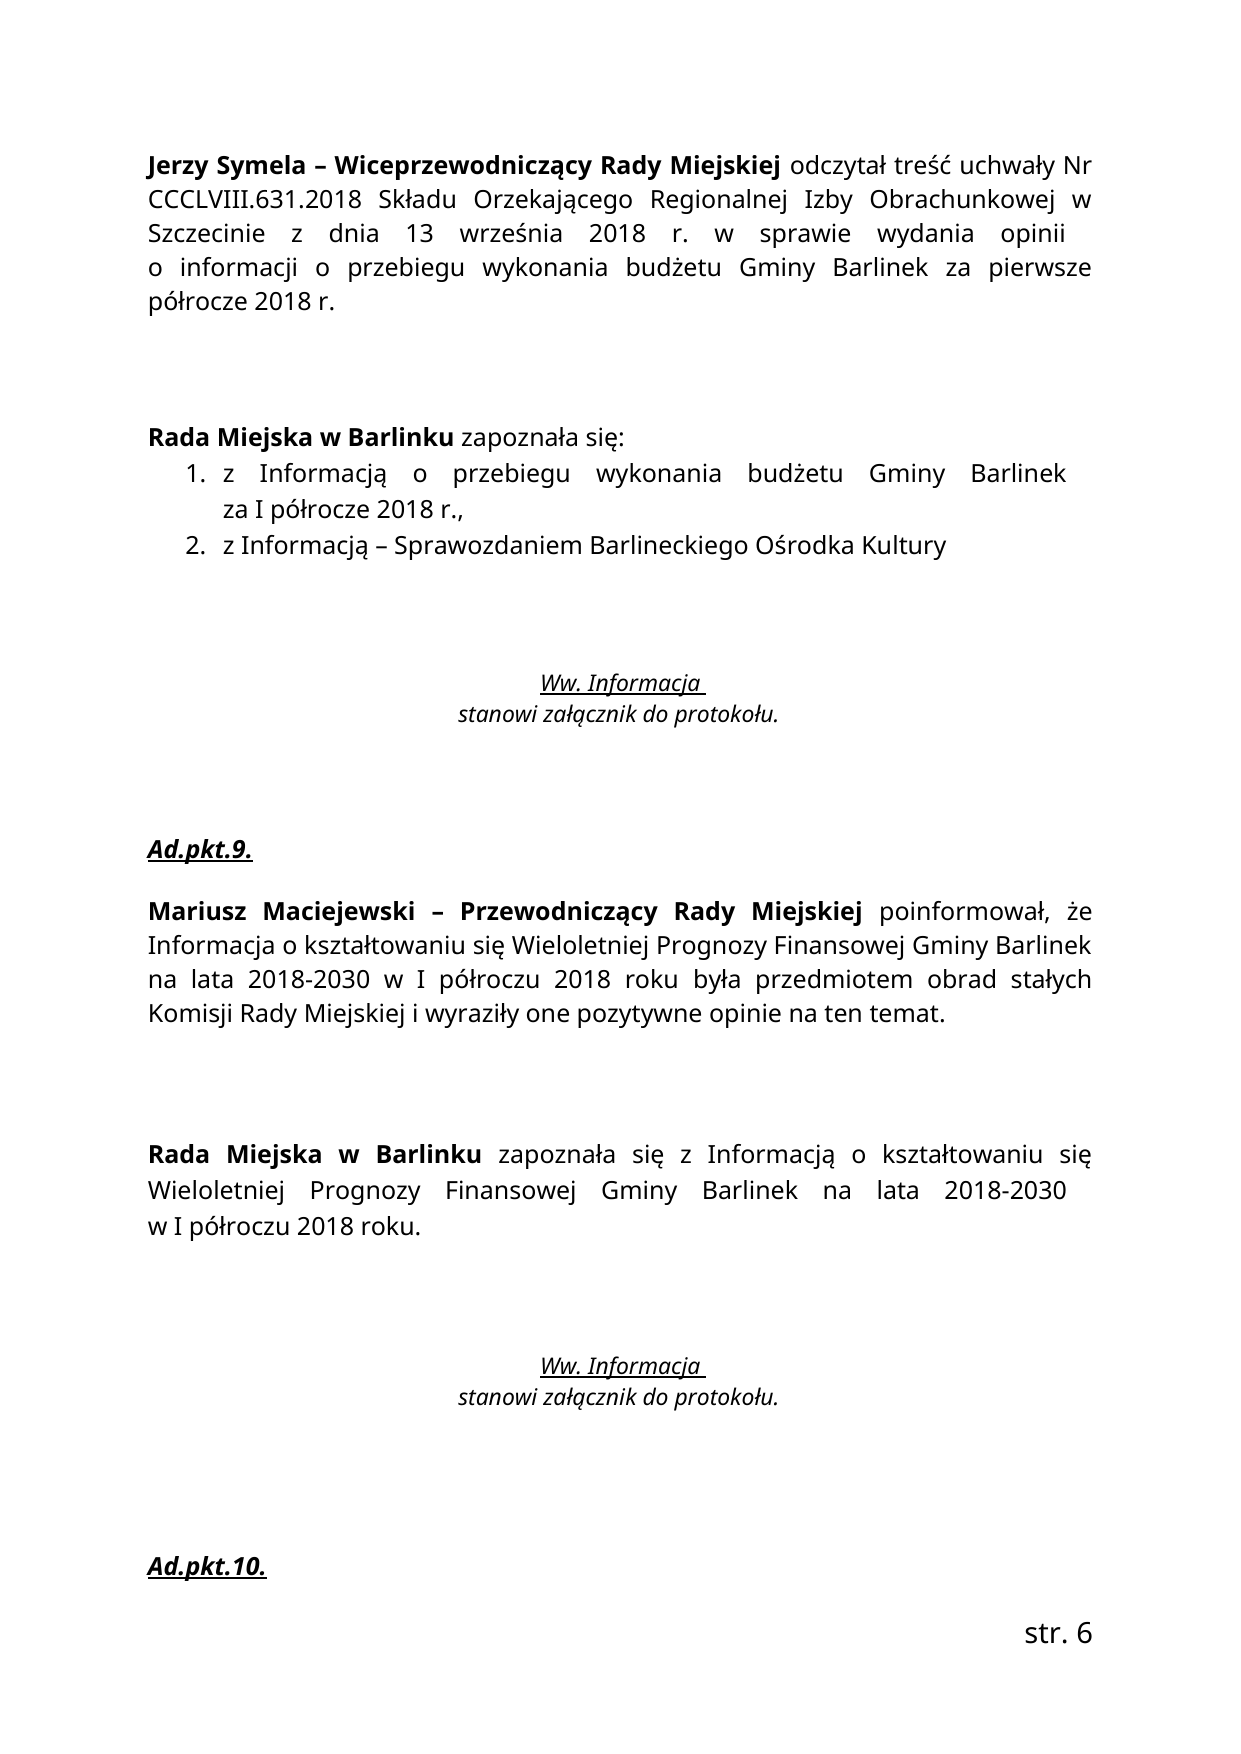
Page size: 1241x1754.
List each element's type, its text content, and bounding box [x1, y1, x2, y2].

text Jerzy Symela – Wiceprzewodniczący Rady Miejskiej odczytał treść uchwały Nr CCCLVIII.631.2018 Składu Orzekającego Regionalnej Izby Obrachunkowej w Szczecinie z dnia 13 września 2018 r. w sprawie wydania opinii o informacji o przebiegu wykonania budżetu Gminy Barlinek za pierwsze półrocze 2018 r. [148, 148, 1093, 318]
text Rada Miejska w Barlinku zapoznała się z Informacją o kształtowaniu się Wieloletniej Prognozy Finansowej Gminy Barlinek na lata 2018-2030 w I półroczu 2018 roku. [148, 1137, 1093, 1243]
text Ww. Informacja [148, 1350, 1093, 1381]
text stanowi załącznik do protokołu. [148, 1381, 1093, 1412]
text stanowi załącznik do protokołu. [148, 698, 1093, 729]
text Ww. Informacja [148, 667, 1093, 698]
text Ad.pkt.10. [148, 1548, 1093, 1583]
list z Informacją – Sprawozdaniem Barlineckiego Ośrodka Kultury [185, 527, 1093, 561]
text Mariusz Maciejewski – Przewodniczący Rady Miejskiej poinformował, że Informacja o kształtowaniu się Wieloletniej Prognozy Finansowej Gminy Barlinek na lata 2018-2030 w I półroczu 2018 roku była przedmiotem obrad stałych Komisji Rady Miejskiej i wyraziły one pozytywne opinie na ten temat. [148, 894, 1093, 1030]
text Ad.pkt.9. [148, 832, 1093, 866]
list z Informacją o przebiegu wykonania budżetu Gminy Barlinek za I półrocze 2018 r., [185, 456, 1093, 526]
text Rada Miejska w Barlinku zapoznała się: [148, 420, 1093, 454]
